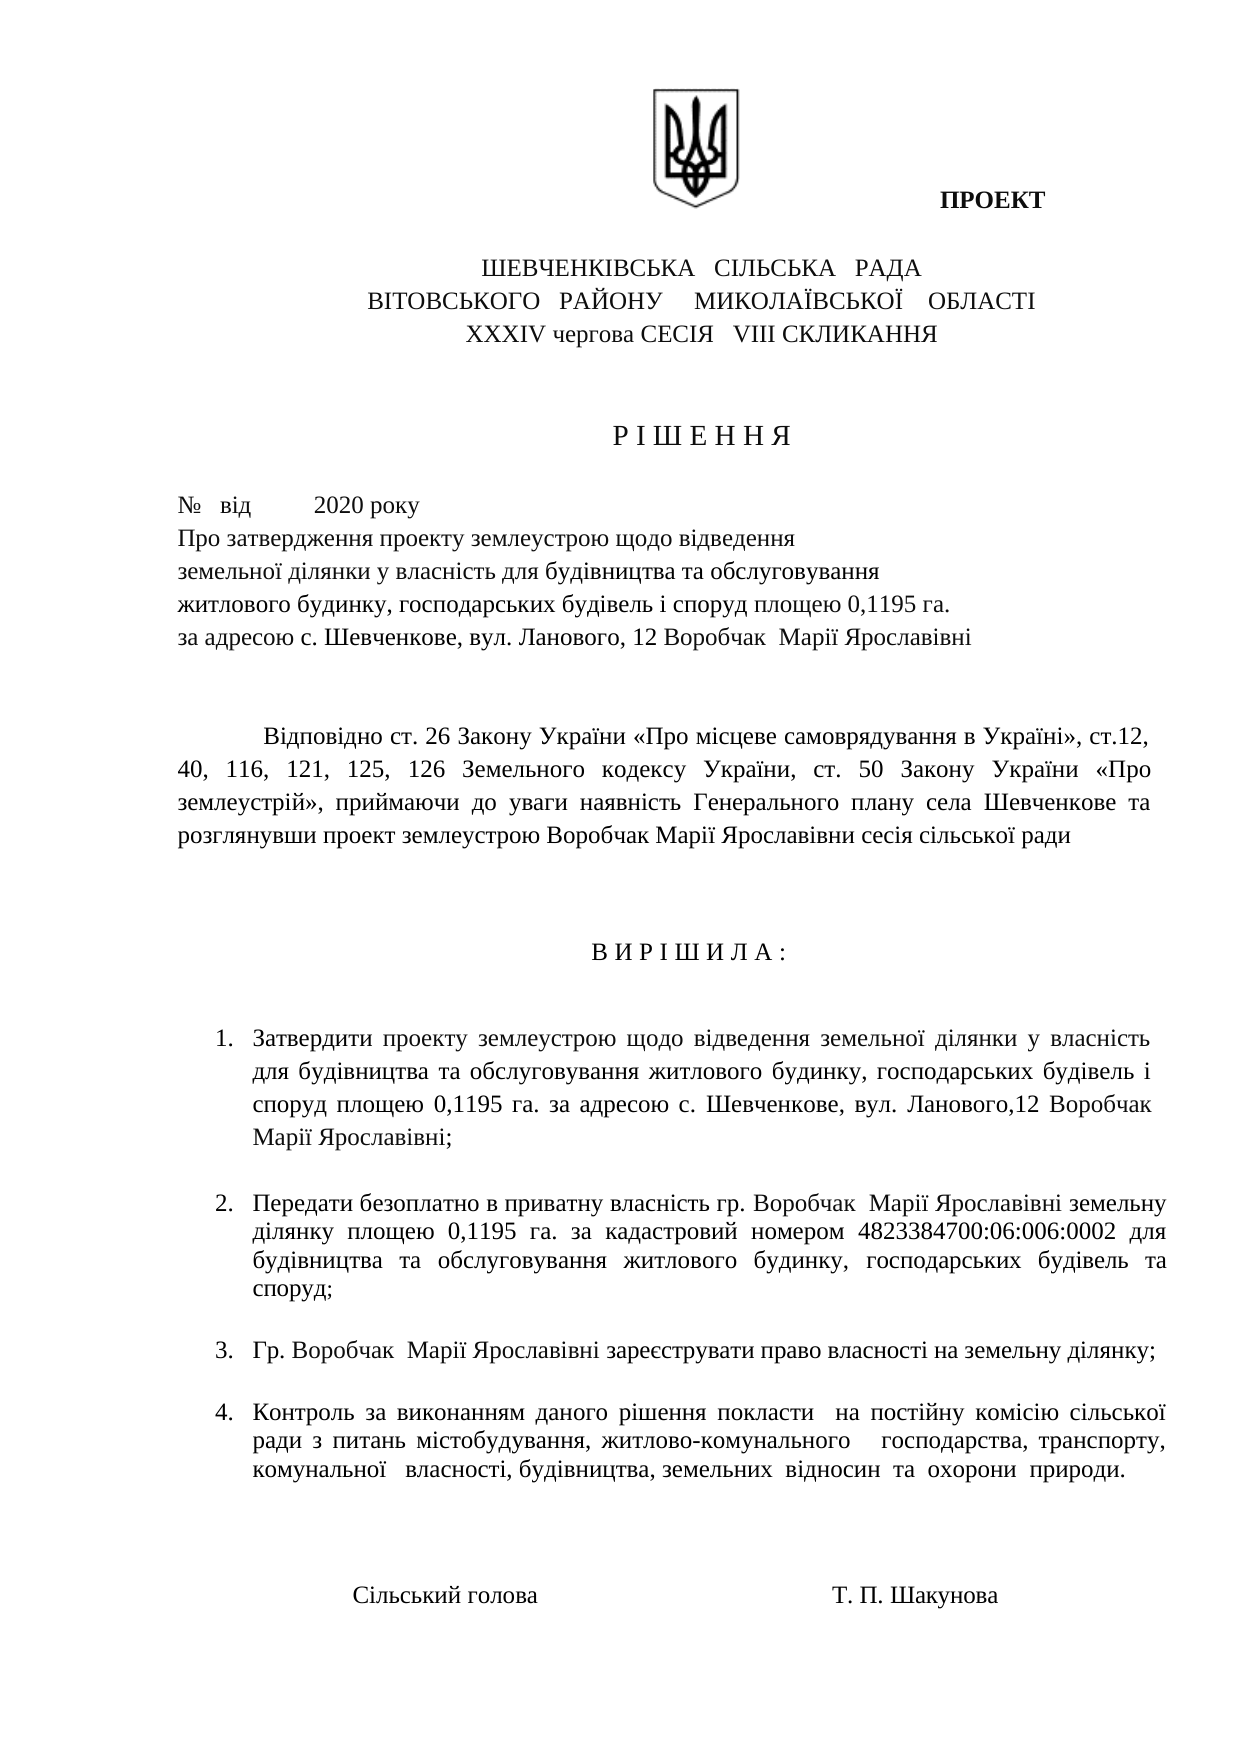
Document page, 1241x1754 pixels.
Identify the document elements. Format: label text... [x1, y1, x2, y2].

list Контроль за виконанням даного рішення покласти на постійну комісію сільської ради з питань містобудування, житлово-комунального господарства, транспорту, комунальної власності, будівництва, земельних відносин та охорони природи. [215, 1397, 1167, 1483]
text ШЕВЧЕНКІВСЬКА СІЛЬСЬКА РАДА ВІТОВСЬКОГО РАЙОНУ МИКОЛАЇВСЬКОЇ ОБЛАСТІ ХХХІV чергова СЕСІЯ VІІІ СКЛИКАННЯ [236, 253, 1167, 348]
text за адресою с. Шевченкове, вул. Ланового, 12 Воробчак Марії Ярославівні [177, 622, 1152, 651]
list Гр. Воробчак Марії Ярославівні зареєструвати право власності на земельну ділянку; [215, 1336, 1167, 1364]
text житлового будинку, господарських будівель і споруд площею 0,1195 га. [177, 589, 1152, 618]
text ВИРІШИЛА: [236, 938, 1167, 966]
text Відповідно ст. 26 Закону України «Про місцеве самоврядування в Україні», ст.12, 40, 116, 121, 125, 126 Земельного кодексу України, ст. 50 Закону України «Про землеустрій», приймаючи до уваги наявність Генерального плану села Шевченкове та розглянувши проект землеустрою Воробчак Марії Ярославівни сесія сільської ради [177, 721, 1152, 849]
text ПРОЕКТ [177, 89, 1167, 214]
text земельної ділянки у власність для будівництва та обслуговування [177, 556, 1152, 584]
text Сільський голова Т. П. Шакунова [177, 1580, 1167, 1609]
text Р І Ш Е Н Н Я [236, 418, 1167, 452]
list Передати безоплатно в приватну власність гр. Воробчак Марії Ярославівні земельну ділянку площею 0,1195 га. за кадастровий номером 4823384700:06:006:0002 для будівництва та обслуговування житлового будинку, господарських будівель та споруд; [215, 1188, 1167, 1302]
picture [652, 88, 740, 209]
text Про затвердження проекту землеустрою щодо відведення [177, 523, 1152, 552]
list Затвердити проекту землеустрою щодо відведення земельної ділянки у власність для будівництва та обслуговування житлового будинку, господарських будівель і споруд площею 0,1195 га. за адресою с. Шевченкове, вул. Ланового,12 Воробчак Марії Ярославівні; [215, 1023, 1152, 1151]
text № від 2020 року [177, 490, 1167, 518]
